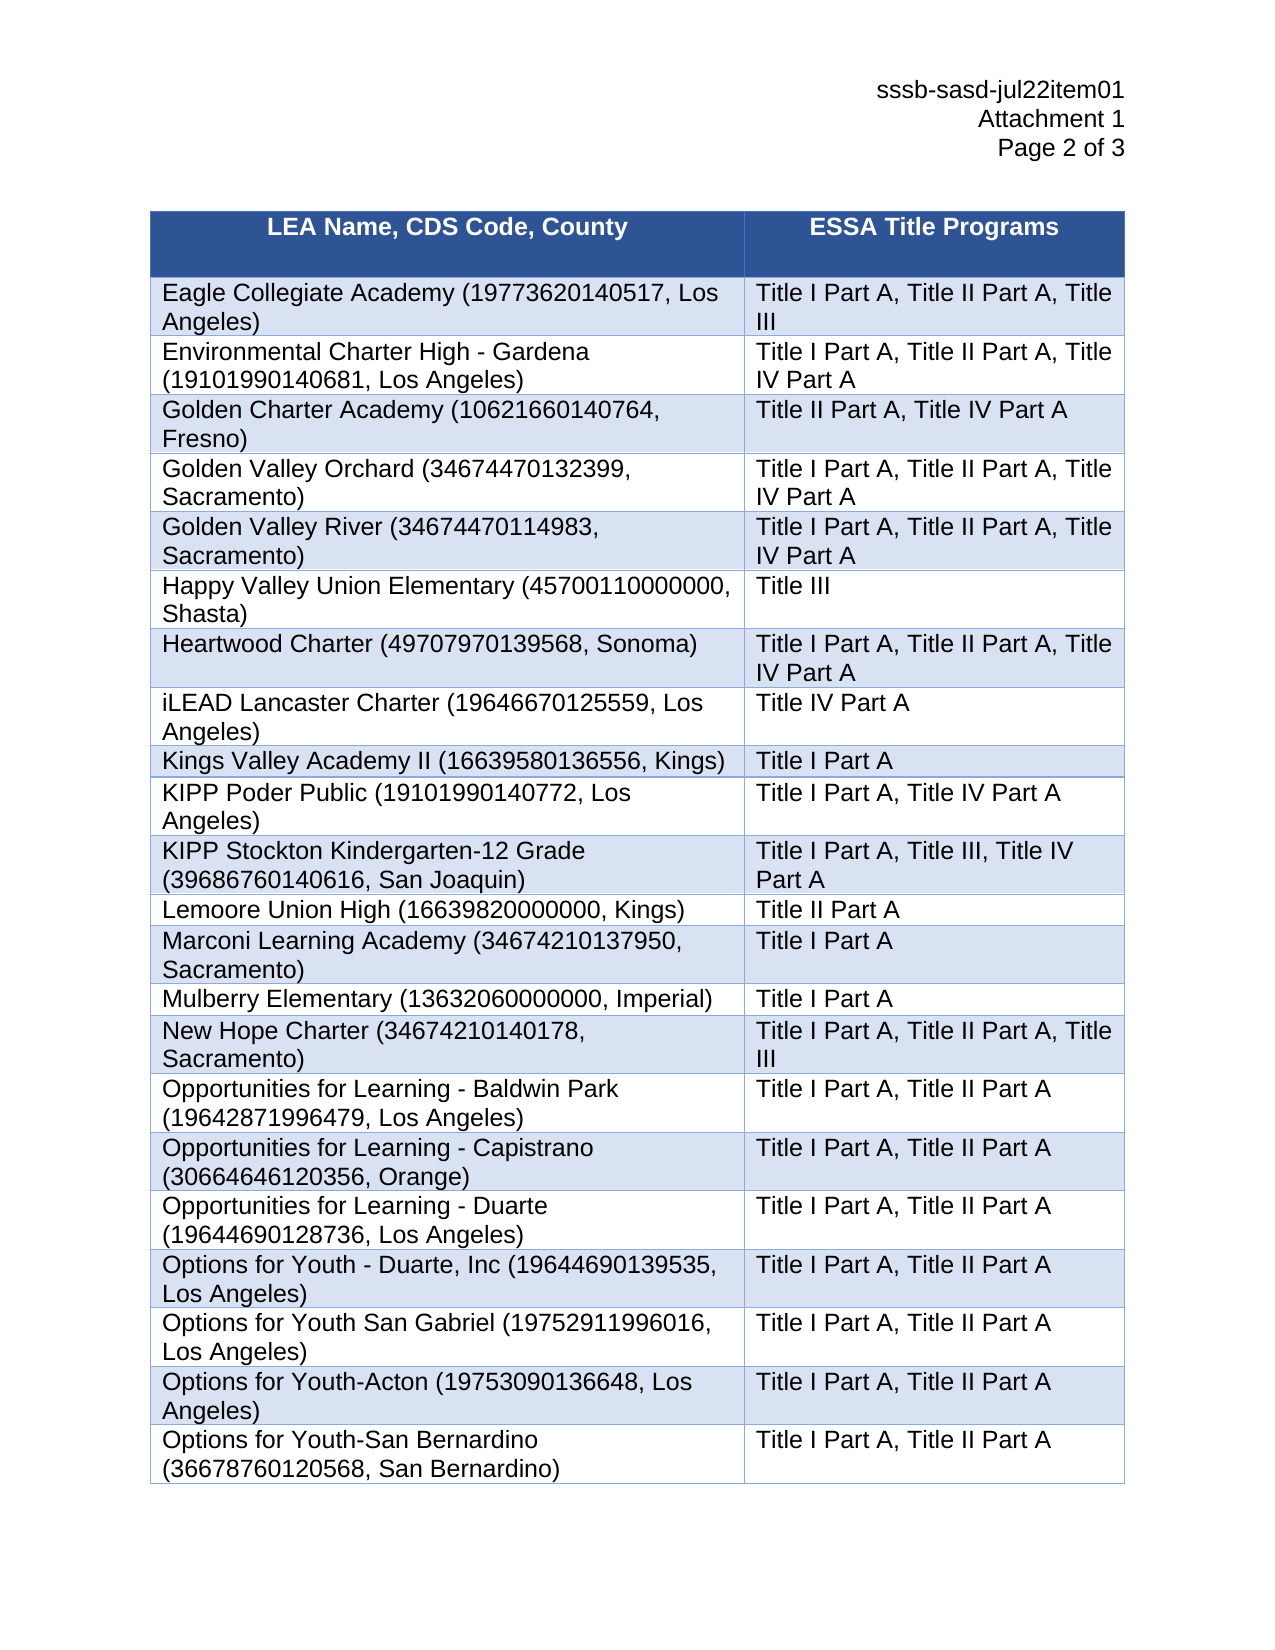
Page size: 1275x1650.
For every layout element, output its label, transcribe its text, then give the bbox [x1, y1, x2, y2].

table_cell Heartwood Charter (49707970139568, Sonoma) [151, 629, 744, 687]
table_cell Happy Valley Union Elementary (45700110000000, Shasta) [151, 571, 744, 628]
table_cell Title I Part A, Title II Part A [745, 1191, 1124, 1249]
table_cell Title IV Part A [745, 688, 1124, 745]
table_cell Opportunities for Learning - Capistrano (30664646120356, Orange) [151, 1133, 744, 1190]
table_cell Lemoore Union High (16639820000000, Kings) [151, 895, 744, 925]
table_cell Opportunities for Learning - Duarte (19644690128736, Los Angeles) [151, 1191, 744, 1249]
table_cell Kings Valley Academy II (16639580136556, Kings) [151, 746, 744, 776]
table_cell iLEAD Lancaster Charter (19646670125559, Los Angeles) [151, 688, 744, 745]
table_cell Title I Part A, Title III, Title IV Part A [745, 836, 1124, 893]
table_cell Title I Part A, Title II Part A [745, 1308, 1124, 1366]
table_cell New Hope Charter (34674210140178, Sacramento) [151, 1016, 744, 1073]
table_cell Title I Part A, Title II Part A [745, 1133, 1124, 1190]
table_cell Title I Part A, Title II Part A, Title III [745, 278, 1124, 335]
table_cell Options for Youth San Gabriel (19752911996016, Los Angeles) [151, 1308, 744, 1366]
table_cell Options for Youth-Acton (19753090136648, Los Angeles) [151, 1367, 744, 1424]
table_cell Title I Part A, Title II Part A [745, 1425, 1124, 1483]
table_cell Title I Part A, Title II Part A [745, 1250, 1124, 1307]
table_cell Title I Part A, Title II Part A, Title IV Part A [745, 629, 1124, 687]
table_header LEA Name, CDS Code, County [151, 212, 744, 277]
table_header ESSA Title Programs [745, 212, 1124, 277]
table_cell KIPP Stockton Kindergarten-12 Grade (39686760140616, San Joaquin) [151, 836, 744, 893]
table_cell Golden Valley Orchard (34674470132399, Sacramento) [151, 454, 744, 511]
table_cell Eagle Collegiate Academy (19773620140517, Los Angeles) [151, 278, 744, 335]
table_cell Title I Part A [745, 984, 1124, 1014]
table_cell Title II Part A [745, 895, 1124, 925]
table_cell Options for Youth - Duarte, Inc (19644690139535, Los Angeles) [151, 1250, 744, 1307]
table_cell KIPP Poder Public (19101990140772, Los Angeles) [151, 778, 744, 835]
table_cell Title I Part A, Title II Part A, Title III [745, 1016, 1124, 1073]
table_cell Environmental Charter High - Gardena (19101990140681, Los Angeles) [151, 336, 744, 394]
table_cell Title I Part A, Title II Part A, Title IV Part A [745, 336, 1124, 394]
table_cell Golden Charter Academy (10621660140764, Fresno) [151, 395, 744, 452]
table_cell Title I Part A, Title II Part A, Title IV Part A [745, 454, 1124, 511]
table_cell Title I Part A [745, 746, 1124, 776]
table_cell Mulberry Elementary (13632060000000, Imperial) [151, 984, 744, 1014]
table_cell Title II Part A, Title IV Part A [745, 395, 1124, 452]
table_cell Options for Youth-San Bernardino (36678760120568, San Bernardino) [151, 1425, 744, 1483]
table_cell Title III [745, 571, 1124, 628]
table_cell Title I Part A [745, 926, 1124, 983]
table_cell Title I Part A, Title II Part A [745, 1367, 1124, 1424]
table_cell Title I Part A, Title II Part A [745, 1074, 1124, 1132]
table_cell Opportunities for Learning - Baldwin Park (19642871996479, Los Angeles) [151, 1074, 744, 1132]
table_cell Title I Part A, Title II Part A, Title IV Part A [745, 512, 1124, 569]
table_cell Title I Part A, Title IV Part A [745, 778, 1124, 835]
table_cell Golden Valley River (34674470114983, Sacramento) [151, 512, 744, 569]
table_cell Marconi Learning Academy (34674210137950, Sacramento) [151, 926, 744, 983]
